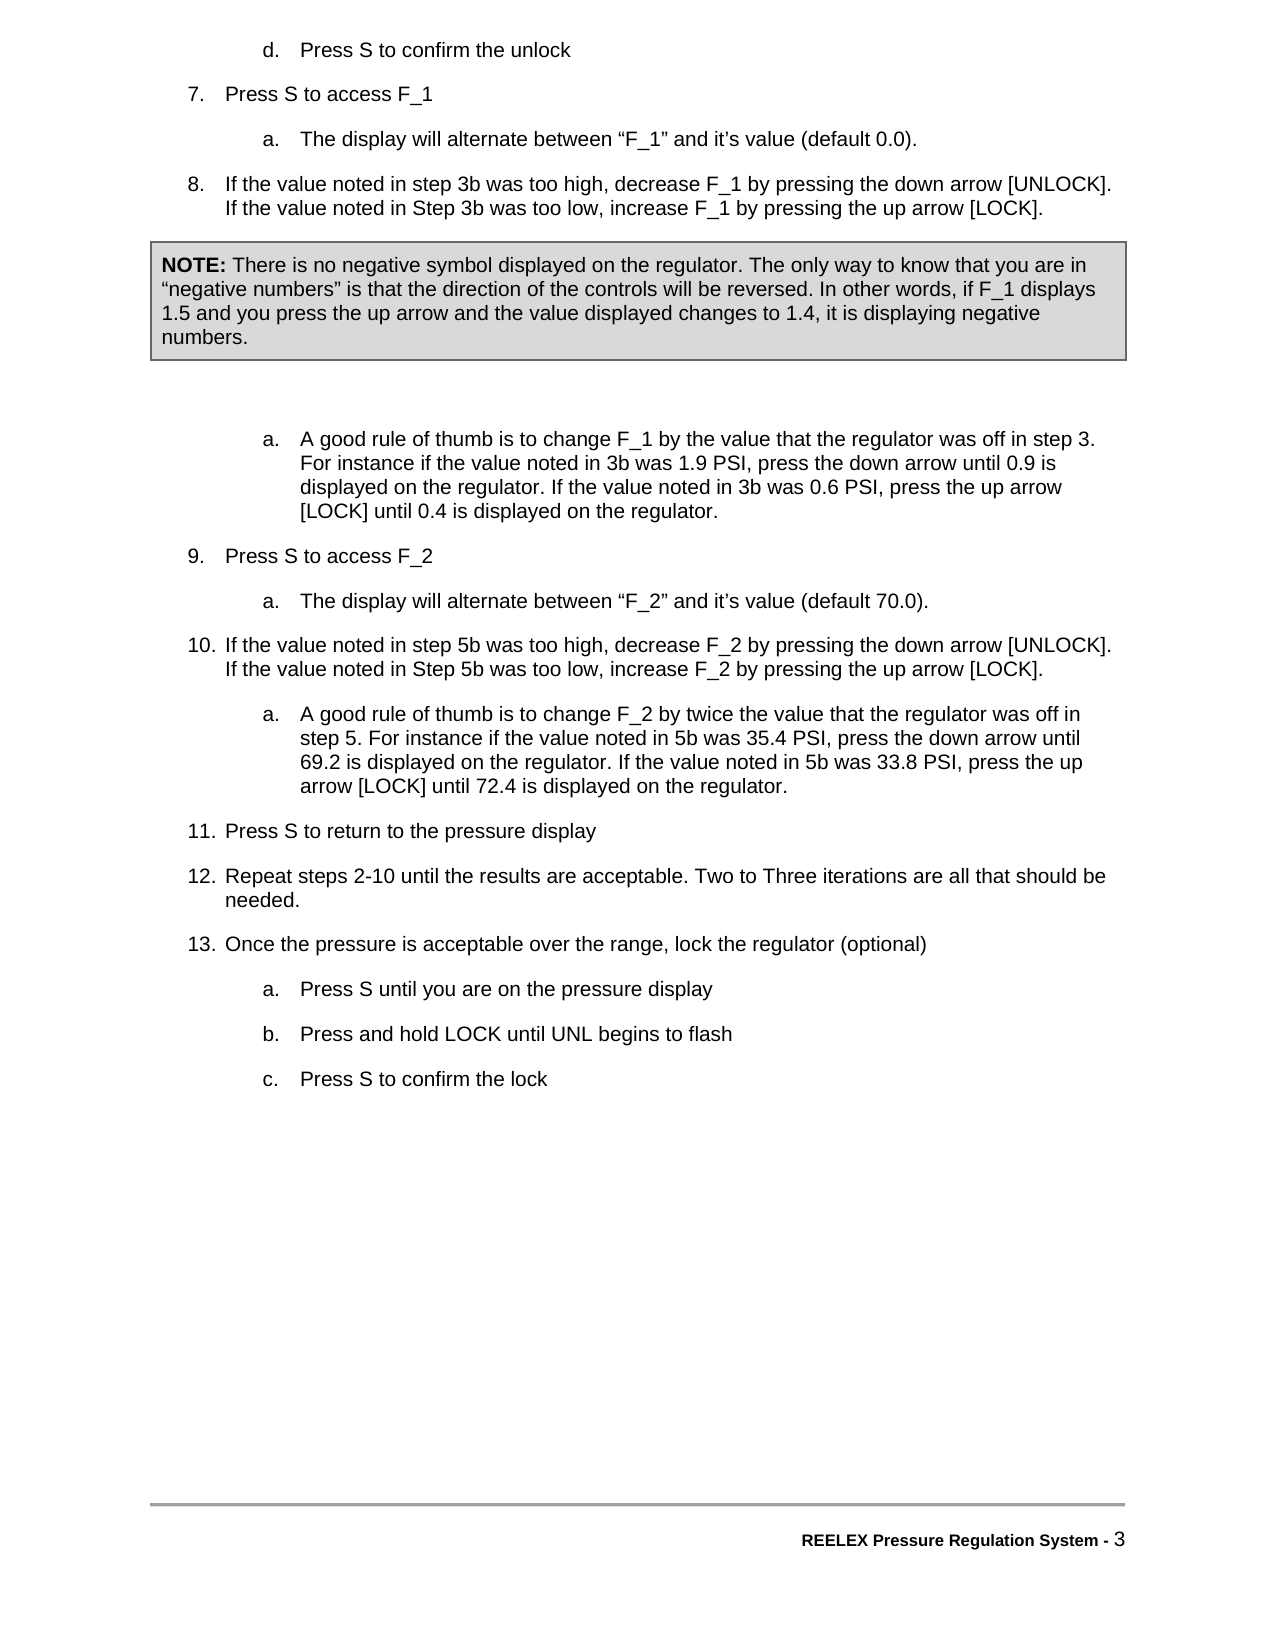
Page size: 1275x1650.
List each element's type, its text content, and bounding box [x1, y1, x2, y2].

list Repeat steps 2-10 until the results are acceptable. Two to Three iterations are all that should be needed. [187, 863, 1125, 911]
list If the value noted in step 3b was too high, decrease F_1 by pressing the down arrow [UNLOCK]. If the value noted in Step 3b was too low, increase F_1 by pressing the up arrow [LOCK]. [187, 172, 1125, 220]
list Press and hold LOCK until UNL begins to flash [262, 1022, 1125, 1046]
list The display will alternate between “F_1” and it’s value (default 0.0). [262, 127, 1125, 151]
list Once the pressure is acceptable over the range, lock the regulator (optional) [187, 932, 1125, 956]
list Press S to return to the pressure display [187, 819, 1125, 843]
list A good rule of thumb is to change F_1 by the value that the regulator was off in step 3. For instance if the value noted in 3b was 1.9 PSI, press the down arrow until 0.9 is displayed on the regulator. If the value noted in 3b was 0.6 PSI, press the up arrow [LOCK] until 0.4 is displayed on the regulator. [262, 427, 1125, 523]
list If the value noted in step 5b was too high, decrease F_2 by pressing the down arrow [UNLOCK]. If the value noted in Step 5b was too low, increase F_2 by pressing the up arrow [LOCK]. [187, 633, 1125, 681]
list Press S until you are on the pressure display [262, 977, 1125, 1001]
list The display will alternate between “F_2” and it’s value (default 70.0). [262, 588, 1125, 612]
list Press S to confirm the unlock [262, 37, 1125, 61]
list Press S to confirm the lock [262, 1067, 1125, 1091]
table_header NOTE: There is no negative symbol displayed on the regulator. The only way to know that you are in “negative numbers” is that the direction of the controls will be reversed. In other words, if F_1 displays 1.5 and you press the up arrow and the value displayed changes to 1.4, it is displaying negative numbers. [152, 243, 1125, 359]
list Press S to access F_2 [187, 544, 1125, 568]
list Press S to access F_1 [187, 82, 1125, 106]
list A good rule of thumb is to change F_2 by twice the value that the regulator was off in step 5. For instance if the value noted in 5b was 35.4 PSI, press the down arrow until 69.2 is displayed on the regulator. If the value noted in 5b was 33.8 PSI, press the up arrow [LOCK] until 72.4 is displayed on the regulator. [262, 702, 1125, 798]
